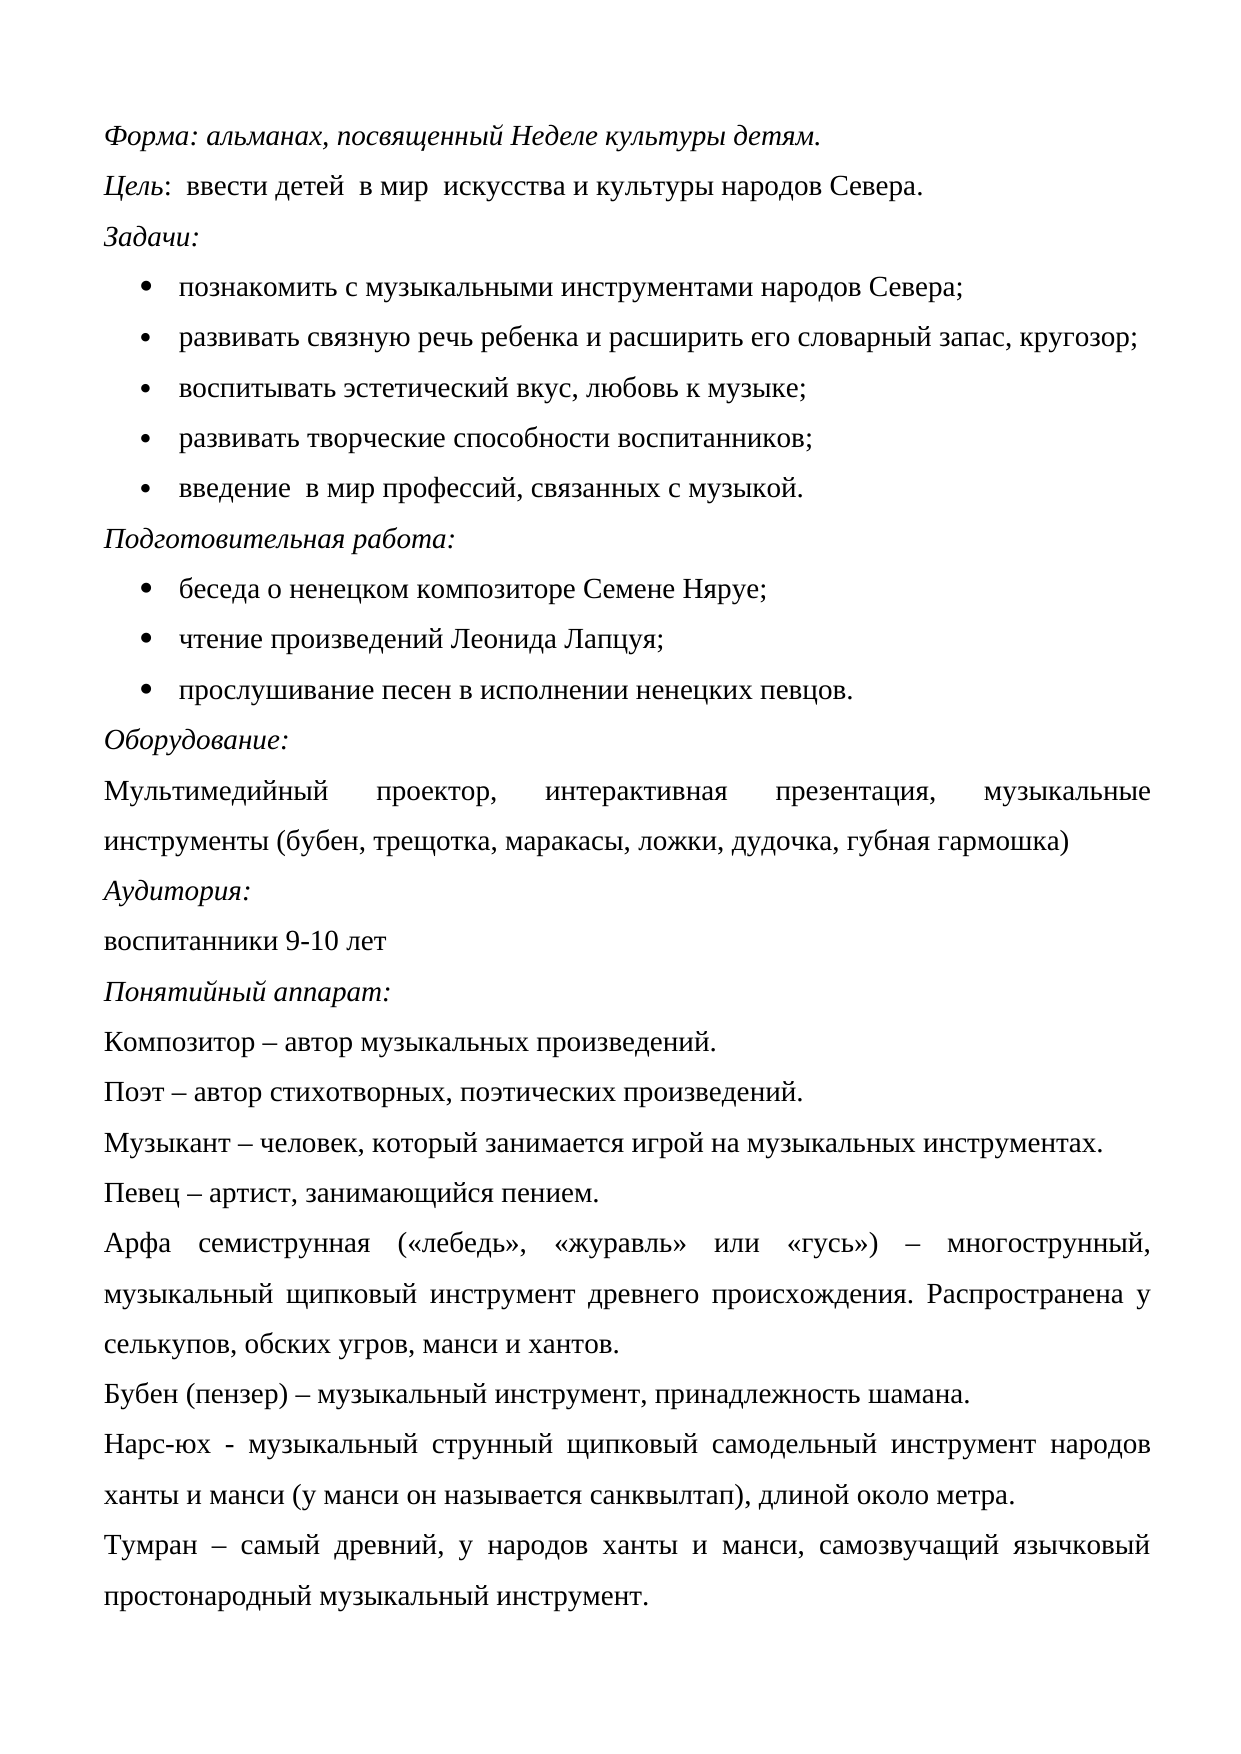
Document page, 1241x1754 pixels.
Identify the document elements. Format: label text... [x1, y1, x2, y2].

text Цель: ввести детей в мир искусства и культуры народов Севера. [103, 168, 1152, 202]
text Подготовительная работа: [103, 521, 1152, 554]
list введение в мир профессий, связанных с музыкой. [141, 470, 1152, 504]
text воспитанники 9-10 лет [103, 923, 1152, 957]
text Певец – артист, занимающийся пением. [103, 1175, 1152, 1209]
list развивать связную речь ребенка и расширить его словарный запас, кругозор; [141, 319, 1152, 353]
text Задачи: [103, 219, 1152, 252]
text Нарс-юх - музыкальный струнный щипковый самодельный инструмент народов ханты и манси (у манси он называется санквылтап), длиной около метра. [103, 1427, 1152, 1511]
list развивать творческие способности воспитанников; [141, 420, 1152, 454]
text Оборудование: [103, 722, 1152, 756]
text Композитор – автор музыкальных произведений. [103, 1024, 1152, 1058]
text Бубен (пензер) – музыкальный инструмент, принадлежность шамана. [103, 1376, 1152, 1410]
list воспитывать эстетический вкус, любовь к музыке; [141, 370, 1152, 403]
text Мультимедийный проектор, интерактивная презентация, музыкальные инструменты (бубен, трещотка, маракасы, ложки, дудочка, губная гармошка) [103, 773, 1152, 856]
text Тумран – самый древний, у народов ханты и манси, самозвучащий язычковый простонародный музыкальный инструмент. [103, 1527, 1152, 1611]
list познакомить с музыкальными инструментами народов Севера; [141, 269, 1152, 303]
list чтение произведений Леонида Лапцуя; [141, 621, 1152, 655]
list беседа о ненецком композиторе Семене Няруе; [141, 571, 1152, 605]
text Понятийный аппарат: [103, 974, 1152, 1007]
text Форма: альманах, посвященный Неделе культуры детям. [103, 118, 1152, 152]
text Поэт – автор стихотворных, поэтических произведений. [103, 1074, 1152, 1108]
text Музыкант – человек, который занимается игрой на музыкальных инструментах. [103, 1125, 1152, 1158]
text Аудитория: [103, 873, 1152, 907]
text Арфа семиструнная («лебедь», «журавль» или «гусь») – многострунный, музыкальный щипковый инструмент древнего происхождения. Распространена у селькупов, обских угров, манси и хантов. [103, 1225, 1152, 1359]
list прослушивание песен в исполнении ненецких певцов. [141, 672, 1152, 706]
